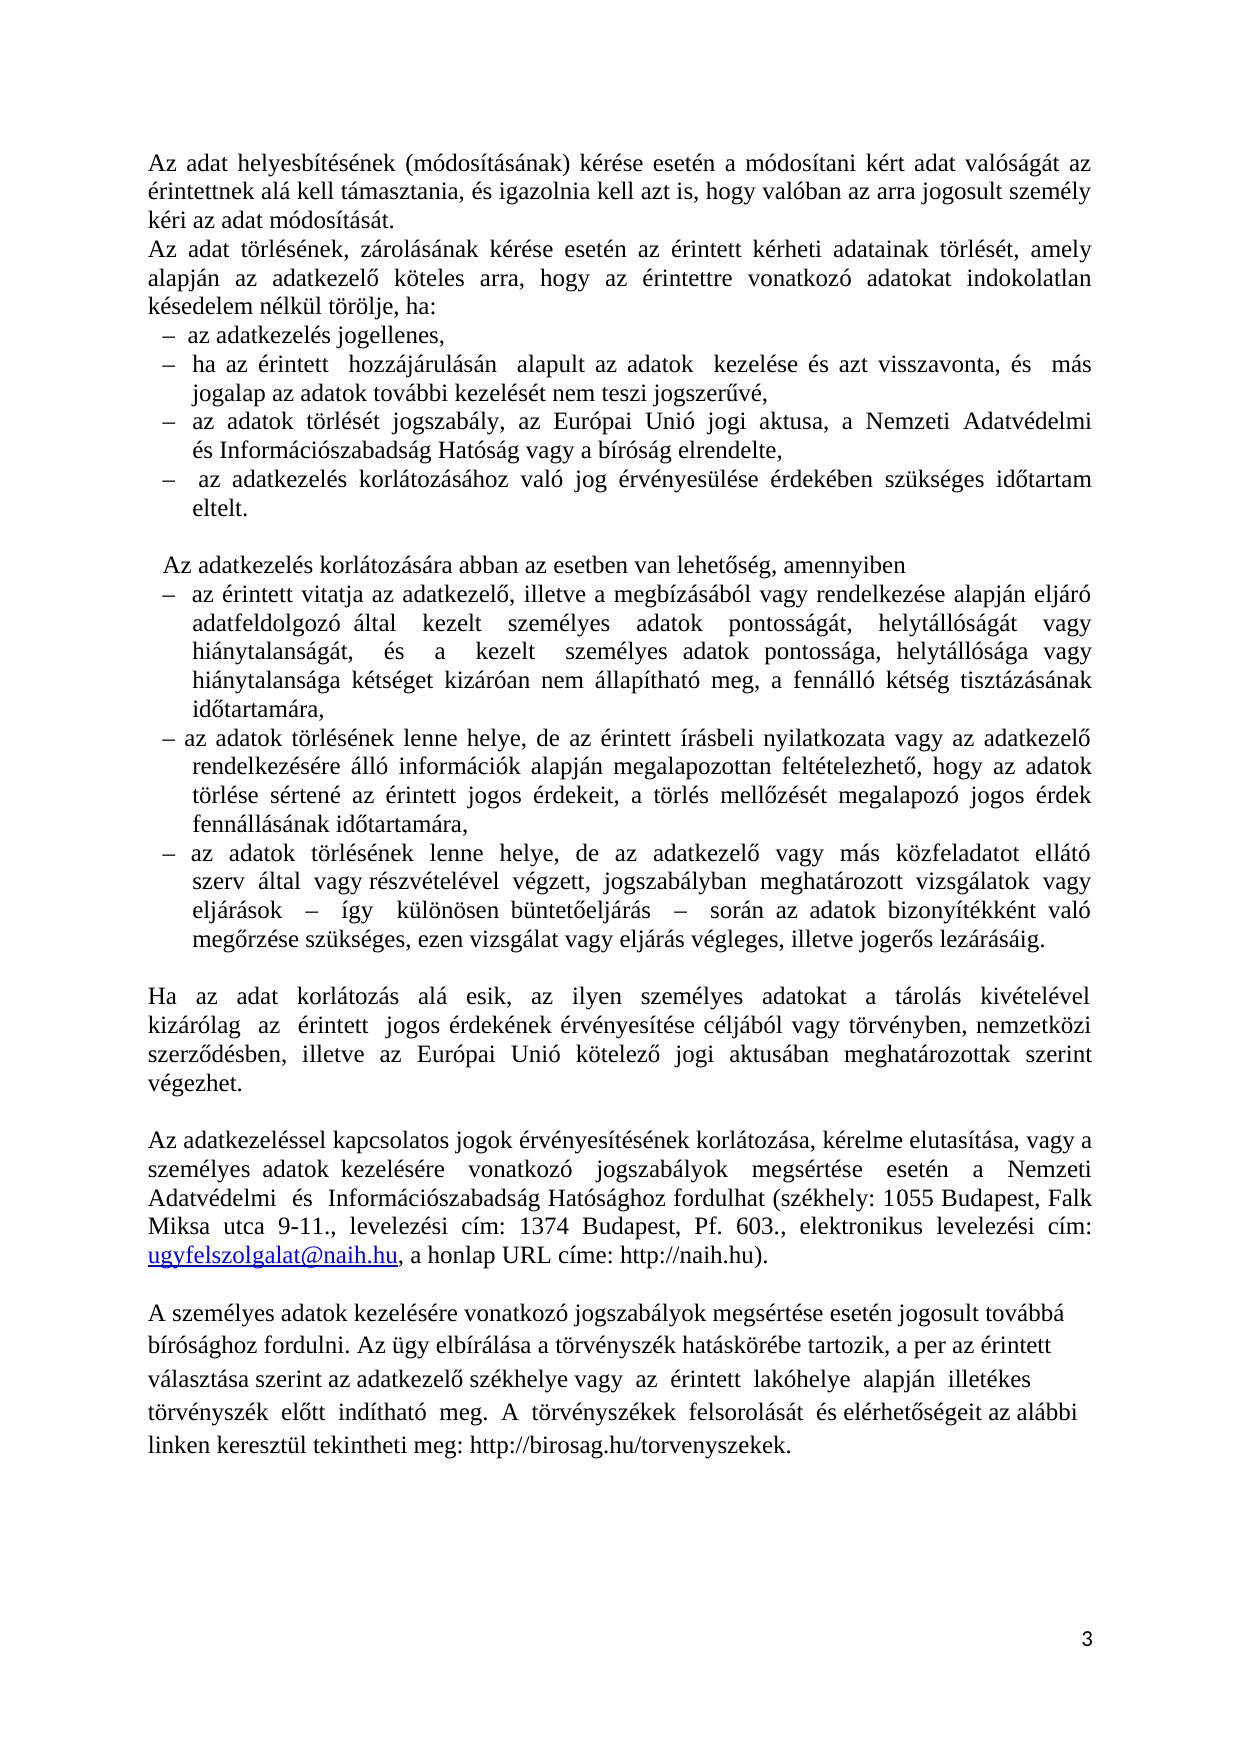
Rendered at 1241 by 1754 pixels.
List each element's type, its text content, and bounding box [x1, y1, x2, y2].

text Az adat törlésének, zárolásának kérése esetén az érintett kérheti adatainak törlését, amely alapján az adatkezelő köteles arra, hogy az érintettre vonatkozó adatokat indokolatlan késedelem nélkül törölje, ha: [148, 234, 1093, 320]
text Az adat helyesbítésének (módosításának) kérése esetén a módosítani kért adat valóságát az érintettnek alá kell támasztania, és igazolnia kell azt is, hogy valóban az arra jogosult személy kéri az adat módosítását. [148, 148, 1093, 234]
text Az adatkezelés korlátozására abban az esetben van lehetőség, amennyiben [162, 550, 1093, 579]
text Ha az adat korlátozás alá esik, az ilyen személyes adatokat a tárolás kivételével kizárólag az érintett jogos érdekének érvényesítése céljából vagy törvényben, nemzetközi szerződésben, illetve az Európai Unió kötelező jogi aktusában meghatározottak szerint végezhet. [148, 981, 1093, 1096]
text – az adatok törlését jogszabály, az Európai Unió jogi aktusa, a Nemzeti Adatvédelmi és Információszabadság Hatóság vagy a bíróság elrendelte, [162, 406, 1093, 464]
text Az adatkezeléssel kapcsolatos jogok érvényesítésének korlátozása, kérelme elutasítása, vagy a személyes adatok kezelésére vonatkozó jogszabályok megsértése esetén a Nemzeti Adatvédelmi és Információszabadság Hatósághoz fordulhat (székhely: 1055 Budapest, Falk Miksa utca 9-11., levelezési cím: 1374 Budapest, Pf. 603., elektronikus levelezési cím: ugyfelszolgalat@naih.hu, a honlap URL címe: http://naih.hu). [148, 1125, 1093, 1269]
text – az adatkezelés jogellenes, [162, 320, 1093, 349]
text – az adatok törlésének lenne helye, de az adatkezelő vagy más közfeladatot ellátó szerv által vagy részvételével végzett, jogszabályban meghatározott vizsgálatok vagy eljárások – így különösen büntetőeljárás – során az adatok bizonyítékként való megőrzése szükséges, ezen vizsgálat vagy eljárás végleges, illetve jogerős lezárásáig. [162, 838, 1093, 953]
text – ha az érintett hozzájárulásán alapult az adatok kezelése és azt visszavonta, és más jogalap az adatok további kezelését nem teszi jogszerűvé, [162, 349, 1093, 406]
text – az érintett vitatja az adatkezelő, illetve a megbízásából vagy rendelkezése alapján eljáró adatfeldolgozó által kezelt személyes adatok pontosságát, helytállóságát vagy hiánytalanságát, és a kezelt személyes adatok pontossága, helytállósága vagy hiánytalansága kétséget kizáróan nem állapítható meg, a fennálló kétség tisztázásának időtartamára, [162, 579, 1093, 723]
text A személyes adatok kezelésére vonatkozó jogszabályok megsértése esetén jogosult továbbá bírósághoz fordulni. Az ügy elbírálása a törvényszék hatáskörébe tartozik, a per az érintett választása szerint az adatkezelő székhelye vagy az érintett lakóhelye alapján illetékes törvényszék előtt indítható meg. A törvényszékek felsorolását és elérhetőségeit az alábbi linken keresztül tekintheti meg: http://birosag.hu/torvenyszekek. [148, 1298, 1093, 1458]
text – az adatkezelés korlátozásához való jog érvényesülése érdekében szükséges időtartam eltelt. [162, 464, 1093, 521]
text – az adatok törlésének lenne helye, de az érintett írásbeli nyilatkozata vagy az adatkezelő rendelkezésére álló információk alapján megalapozottan feltételezhető, hogy az adatok törlése sértené az érintett jogos érdekeit, a törlés mellőzését megalapozó jogos érdek fennállásának időtartamára, [162, 723, 1093, 838]
